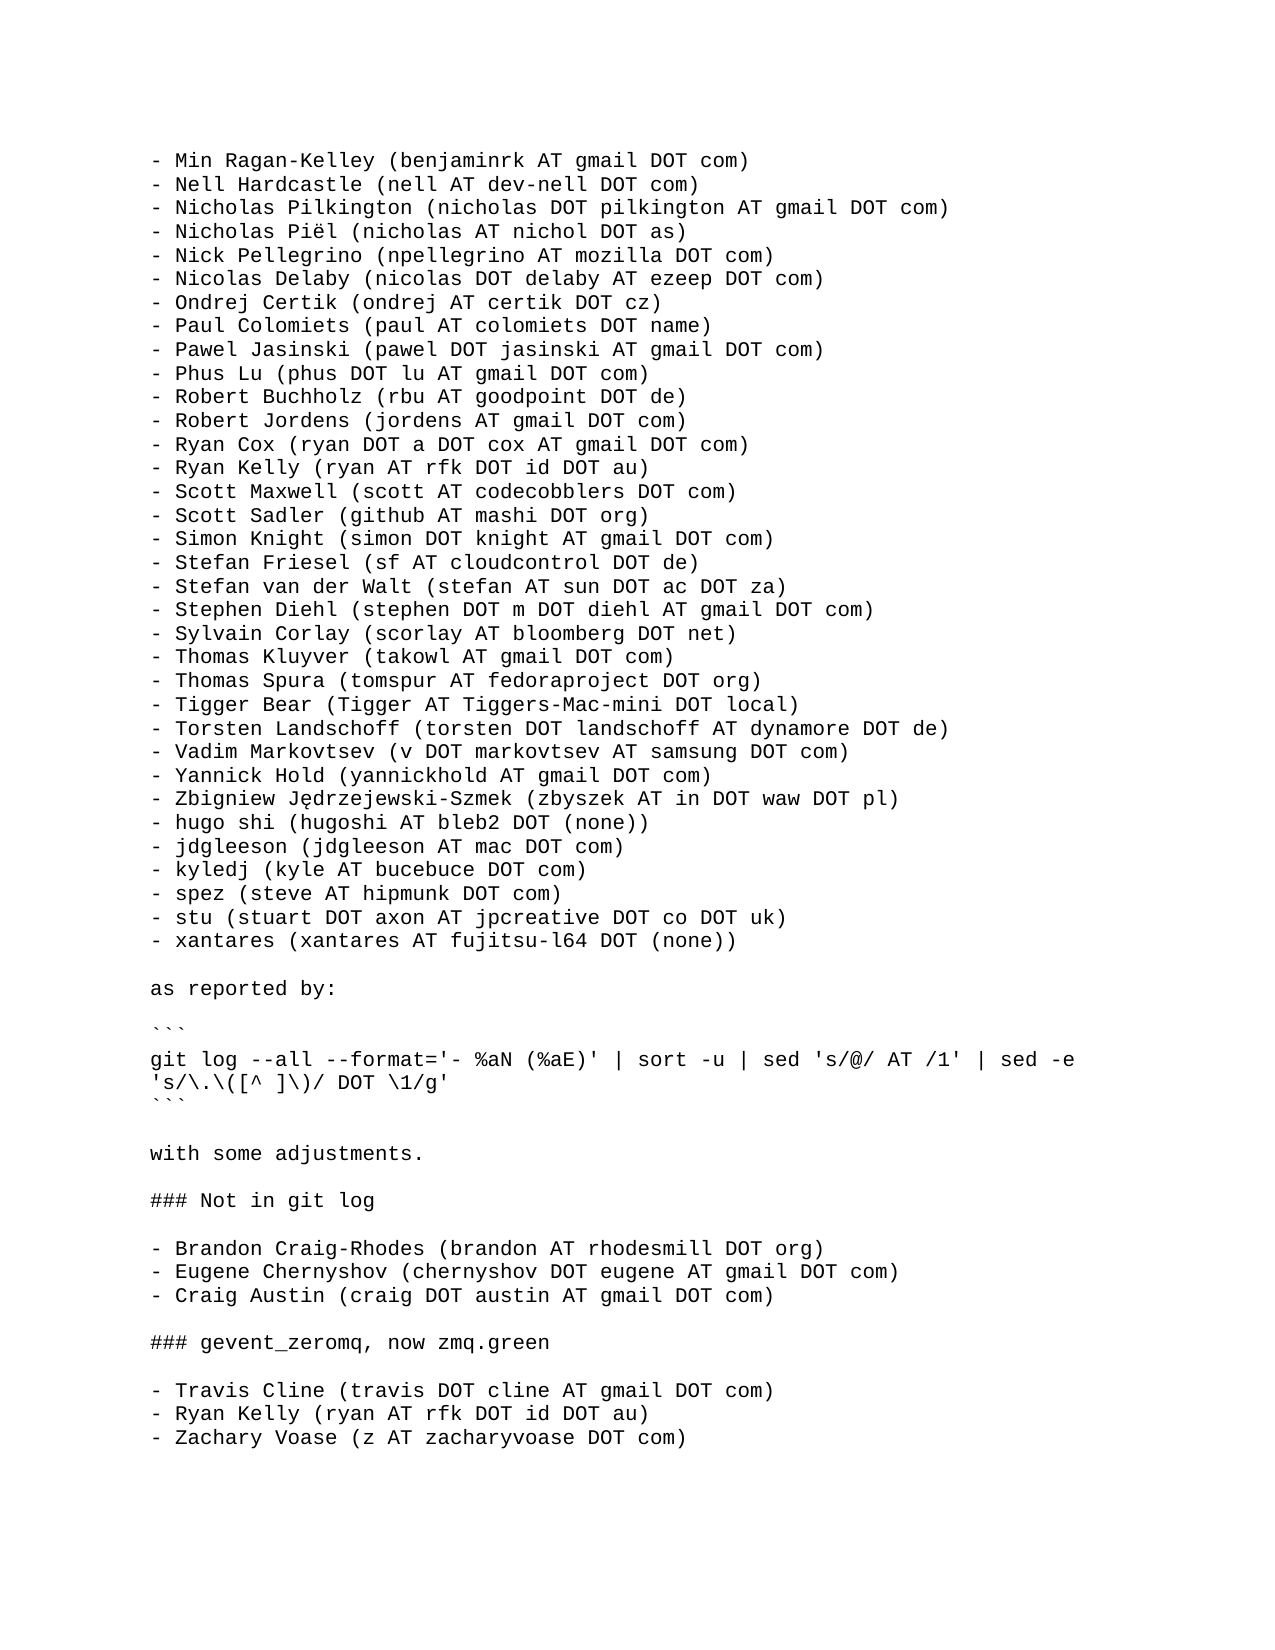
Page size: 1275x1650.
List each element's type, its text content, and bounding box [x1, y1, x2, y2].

text - Craig Austin (craig DOT austin AT gmail DOT com) [150, 1285, 1125, 1309]
text - Robert Buchholz (rbu AT goodpoint DOT de) [150, 386, 1125, 410]
text - Scott Maxwell (scott AT codecobblers DOT com) [150, 481, 1125, 505]
text - Nick Pellegrino (npellegrino AT mozilla DOT com) [150, 244, 1125, 268]
text - spez (steve AT hipmunk DOT com) [150, 883, 1125, 907]
text - Eugene Chernyshov (chernyshov DOT eugene AT gmail DOT com) [150, 1261, 1125, 1285]
text - Paul Colomiets (paul AT colomiets DOT name) [150, 316, 1125, 339]
text - Min Ragan-Kelley (benjaminrk AT gmail DOT com) [150, 150, 1125, 174]
text - Nicolas Delaby (nicolas DOT delaby AT ezeep DOT com) [150, 268, 1125, 292]
text - Thomas Spura (tomspur AT fedoraproject DOT org) [150, 670, 1125, 694]
text - Travis Cline (travis DOT cline AT gmail DOT com) [150, 1379, 1125, 1403]
text - Torsten Landschoff (torsten DOT landschoff AT dynamore DOT de) [150, 717, 1125, 741]
text - Ryan Kelly (ryan AT rfk DOT id DOT au) [150, 457, 1125, 481]
text - Stefan van der Walt (stefan AT sun DOT ac DOT za) [150, 576, 1125, 599]
text - Zachary Voase (z AT zacharyvoase DOT com) [150, 1427, 1125, 1451]
text - Robert Jordens (jordens AT gmail DOT com) [150, 410, 1125, 434]
text - Pawel Jasinski (pawel DOT jasinski AT gmail DOT com) [150, 339, 1125, 363]
text - Vadim Markovtsev (v DOT markovtsev AT samsung DOT com) [150, 741, 1125, 765]
text as reported by: [150, 978, 1125, 1001]
text ### Not in git log [150, 1190, 1125, 1214]
text - Simon Knight (simon DOT knight AT gmail DOT com) [150, 528, 1125, 552]
text - Ondrej Certik (ondrej AT certik DOT cz) [150, 292, 1125, 316]
text git log --all --format='- %aN (%aE)' | sort -u | sed 's/@/ AT /1' | sed -e 's/\.\([^ ]\)/ DOT \1/g' [150, 1048, 1125, 1096]
text - jdgleeson (jdgleeson AT mac DOT com) [150, 836, 1125, 859]
text - stu (stuart DOT axon AT jpcreative DOT co DOT uk) [150, 907, 1125, 930]
text - xantares (xantares AT fujitsu-l64 DOT (none)) [150, 930, 1125, 954]
text - Zbigniew Jędrzejewski-Szmek (zbyszek AT in DOT waw DOT pl) [150, 788, 1125, 812]
text - Nell Hardcastle (nell AT dev-nell DOT com) [150, 174, 1125, 197]
text - Ryan Cox (ryan DOT a DOT cox AT gmail DOT com) [150, 434, 1125, 457]
text - Sylvain Corlay (scorlay AT bloomberg DOT net) [150, 623, 1125, 647]
text - Thomas Kluyver (takowl AT gmail DOT com) [150, 647, 1125, 670]
text - Tigger Bear (Tigger AT Tiggers-Mac-mini DOT local) [150, 694, 1125, 717]
text - Scott Sadler (github AT mashi DOT org) [150, 505, 1125, 528]
text ``` [150, 1096, 1125, 1119]
text - hugo shi (hugoshi AT bleb2 DOT (none)) [150, 812, 1125, 836]
text - kyledj (kyle AT bucebuce DOT com) [150, 859, 1125, 883]
text - Nicholas Pilkington (nicholas DOT pilkington AT gmail DOT com) [150, 197, 1125, 221]
text ### gevent_zeromq, now zmq.green [150, 1332, 1125, 1356]
text - Yannick Hold (yannickhold AT gmail DOT com) [150, 765, 1125, 788]
text - Nicholas Piël (nicholas AT nichol DOT as) [150, 221, 1125, 244]
text with some adjustments. [150, 1143, 1125, 1167]
text ``` [150, 1025, 1125, 1048]
text - Phus Lu (phus DOT lu AT gmail DOT com) [150, 363, 1125, 386]
text - Stephen Diehl (stephen DOT m DOT diehl AT gmail DOT com) [150, 599, 1125, 623]
text - Ryan Kelly (ryan AT rfk DOT id DOT au) [150, 1403, 1125, 1427]
text - Stefan Friesel (sf AT cloudcontrol DOT de) [150, 552, 1125, 576]
text - Brandon Craig-Rhodes (brandon AT rhodesmill DOT org) [150, 1238, 1125, 1261]
